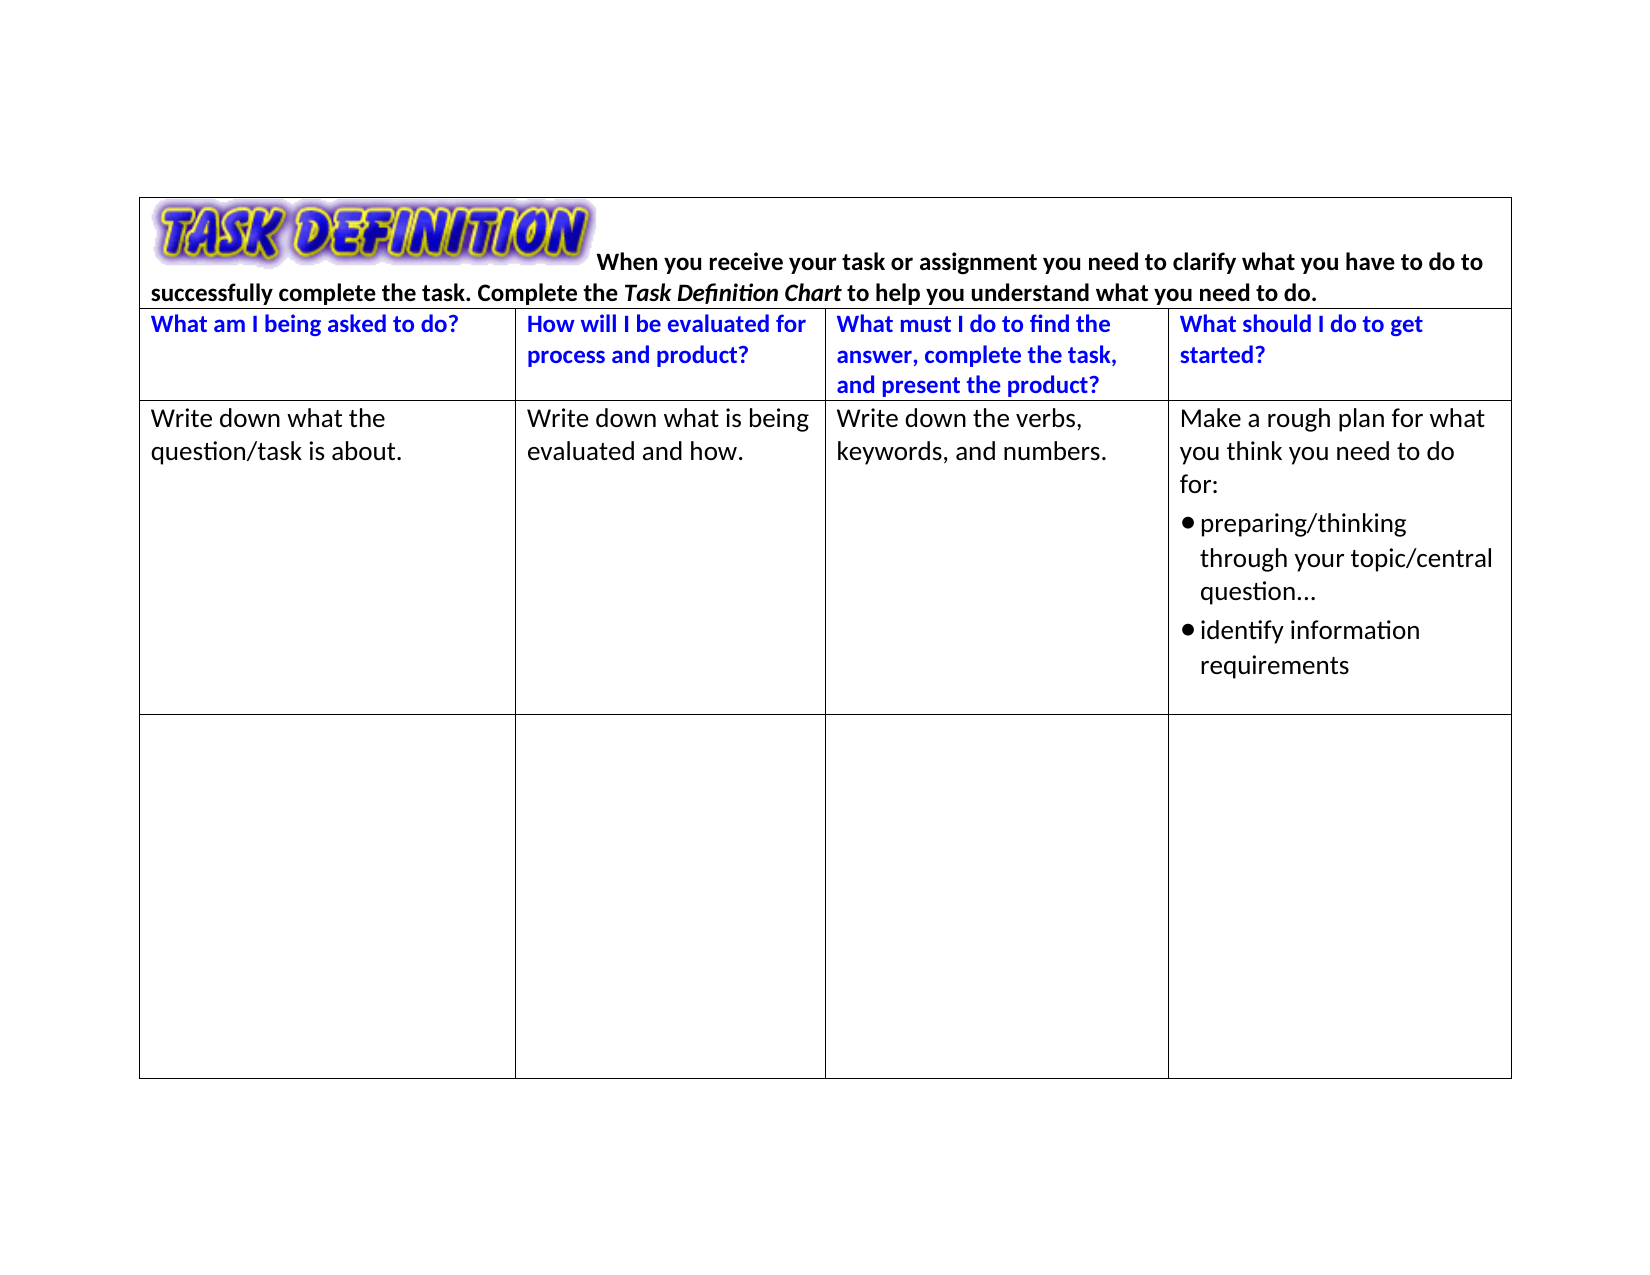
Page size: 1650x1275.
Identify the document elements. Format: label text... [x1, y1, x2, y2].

table_cell What am I being asked to do? [140, 309, 515, 400]
table_cell Write down the verbs, keywords, and numbers. [826, 401, 1168, 714]
table_cell [826, 715, 1168, 1078]
table_cell What must I do to find the answer, complete the task, and present the product? [826, 309, 1168, 400]
table_cell [1169, 715, 1511, 1078]
table_cell Write down what the question/task is about. [140, 401, 515, 714]
table_cell How will I be evaluated for process and product? [516, 309, 825, 400]
table_cell What should I do to get started? [1169, 309, 1511, 400]
table_cell Write down what is being evaluated and how. [516, 401, 825, 714]
table_cell [140, 715, 515, 1078]
table_cell Make a rough plan for what you think you need to do for: preparing/thinking through your topic/central question... identify information requirements [1169, 401, 1511, 714]
table_header When you receive your task or assignment you need to clarify what you have to do to successfully complete the task. Complete the Task Definition Chart to help you understand what you need to do. [140, 198, 1511, 308]
picture [150, 197, 597, 271]
table_cell [516, 715, 825, 1078]
